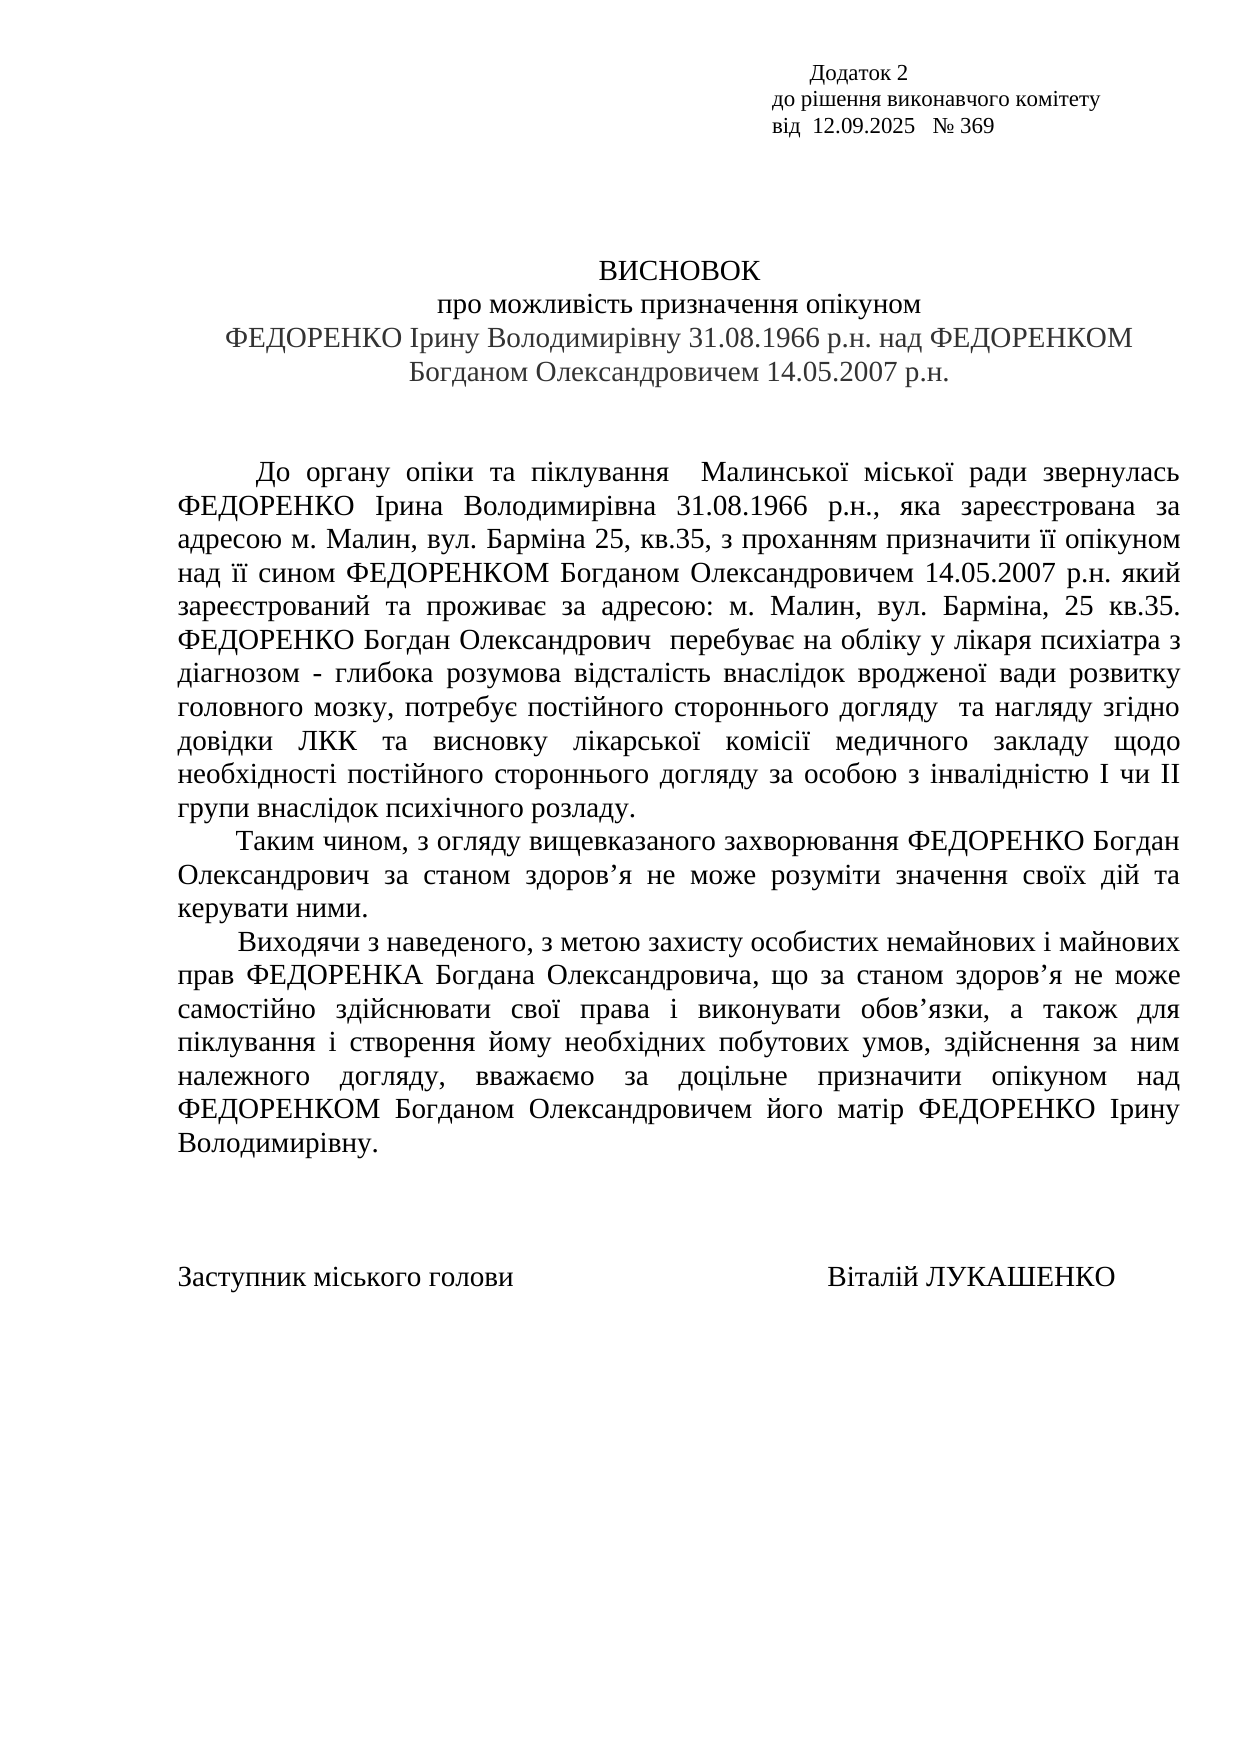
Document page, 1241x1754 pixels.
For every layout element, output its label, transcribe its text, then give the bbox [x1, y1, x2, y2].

text Виходячи з наведеного, з метою захисту особистих немайнових і майнових прав ФЕДОРЕНКА Богдана Олександровича, що за станом здоров’я не може самостійно здійснювати свої права і виконувати обов’язки, а також для піклування і створення йому необхідних побутових умов, здійснення за ним належного догляду, вважаємо за доцільне призначити опікуном над ФЕДОРЕНКОМ Богданом Олександровичем його матір ФЕДОРЕНКО Ірину Володимирівну. [177, 924, 1181, 1159]
text Додаток 2 [177, 59, 1181, 85]
text від 12.09.2025 № 369 [177, 112, 1181, 138]
text до рішення виконавчого комітету [177, 85, 1181, 112]
text ФЕДОРЕНКО Ірину Володимирівну 31.08.1966 р.н. над ФЕДОРЕНКОМ Богданом Олександровичем 14.05.2007 р.н. [177, 320, 1181, 387]
text ВИСНОВОК [177, 253, 1181, 287]
text про можливість призначення опікуном [177, 287, 1181, 320]
text Заступник міського голови Віталій ЛУКАШЕНКО [177, 1259, 1181, 1293]
text Таким чином, з огляду вищевказаного захворювання ФЕДОРЕНКО Богдан Олександрович за станом здоров’я не може розуміти значення своїх дій та керувати ними. [177, 823, 1181, 924]
text До органу опіки та піклування Малинської міської ради звернулась ФЕДОРЕНКО Ірина Володимирівна 31.08.1966 р.н., яка зареєстрована за адресою м. Малин, вул. Барміна 25, кв.35, з проханням призначити її опікуном над її сином ФЕДОРЕНКОМ Богданом Олександровичем 14.05.2007 р.н. який зареєстрований та проживає за адресою: м. Малин, вул. Барміна, 25 кв.35. ФЕДОРЕНКО Богдан Олександрович перебуває на обліку у лікаря психіатра з діагнозом - глибока розумова відсталість внаслідок вродженої вади розвитку головного мозку, потребує постійного стороннього догляду та нагляду згідно довідки ЛКК та висновку лікарської комісії медичного закладу щодо необхідності постійного стороннього догляду за особою з інвалідністю І чи ІІ групи внаслідок психічного розладу. [177, 454, 1181, 823]
